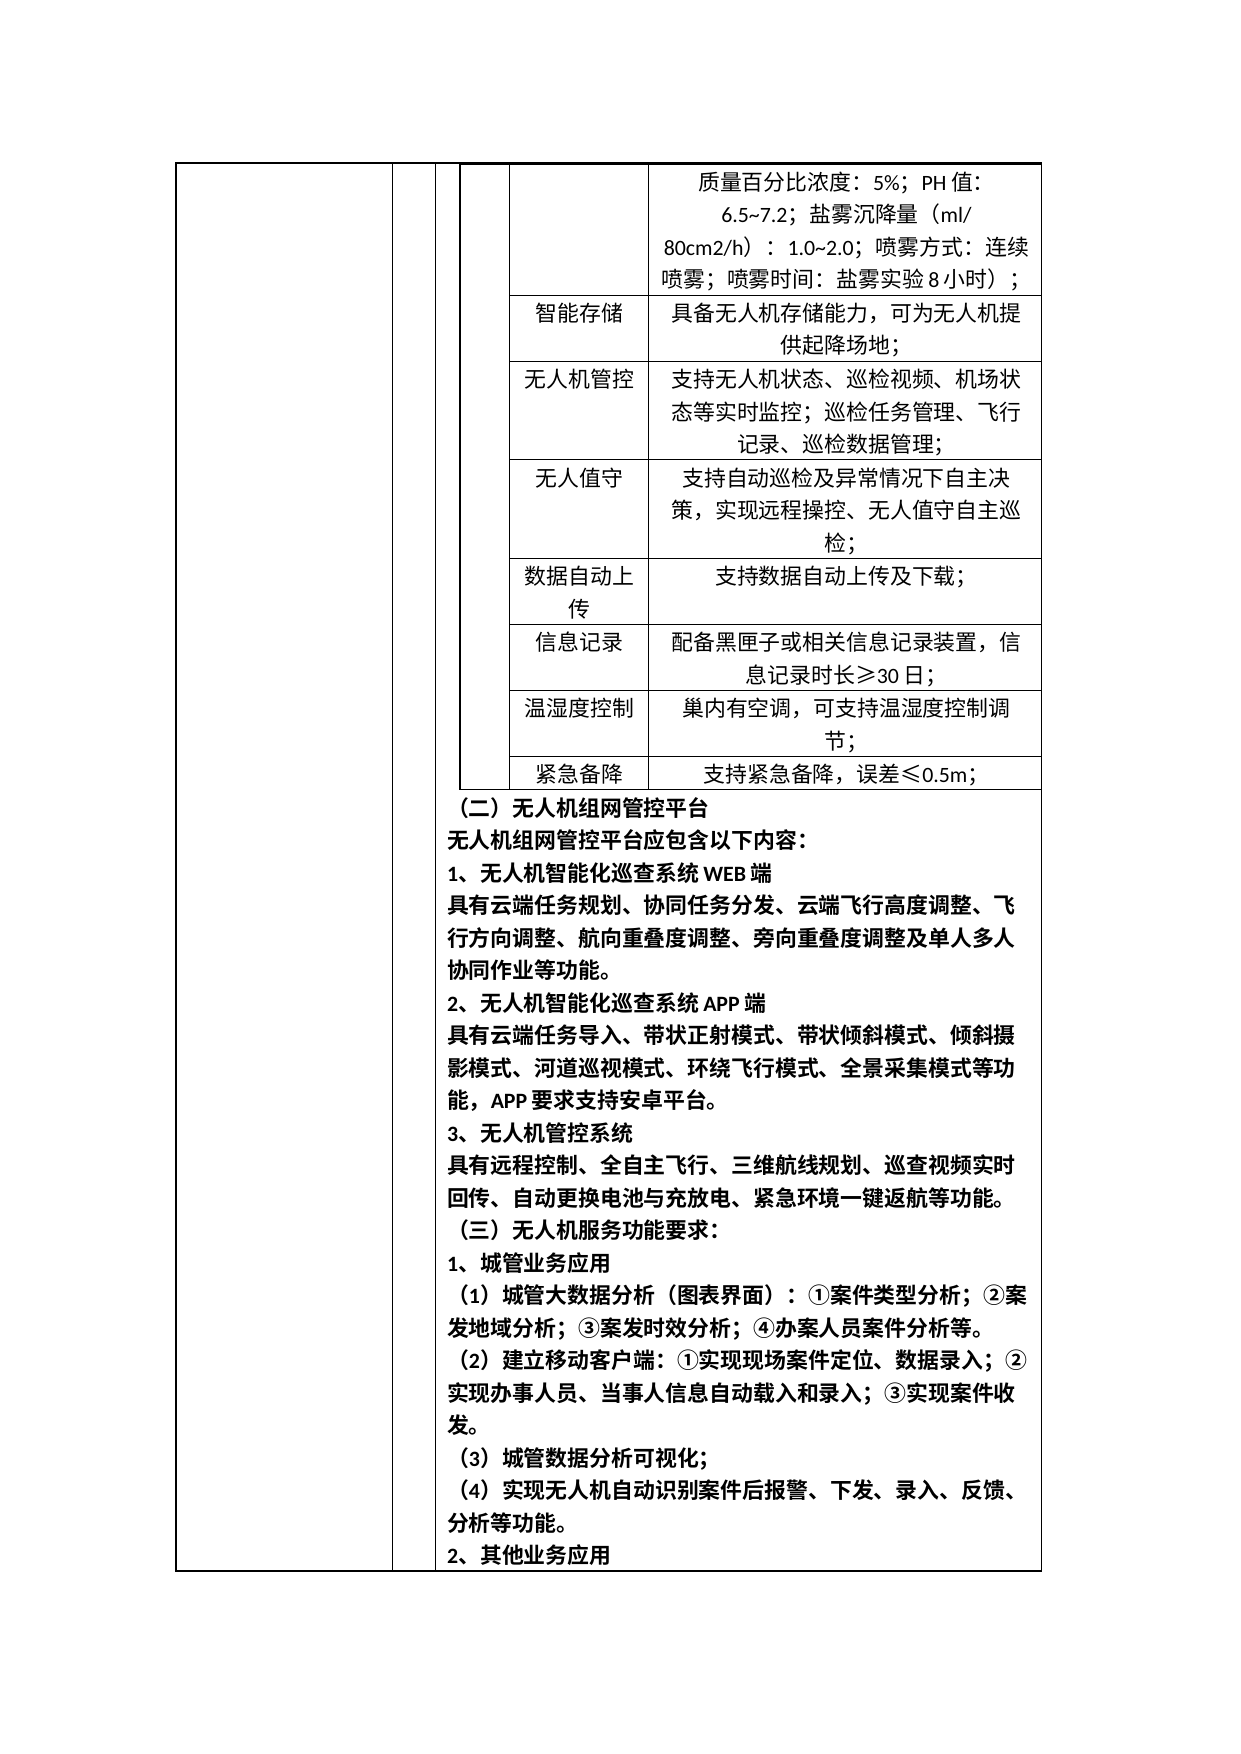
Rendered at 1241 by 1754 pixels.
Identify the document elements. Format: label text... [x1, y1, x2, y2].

table_cell 1 [393, 164, 435, 1570]
table_cell [177, 164, 392, 1570]
